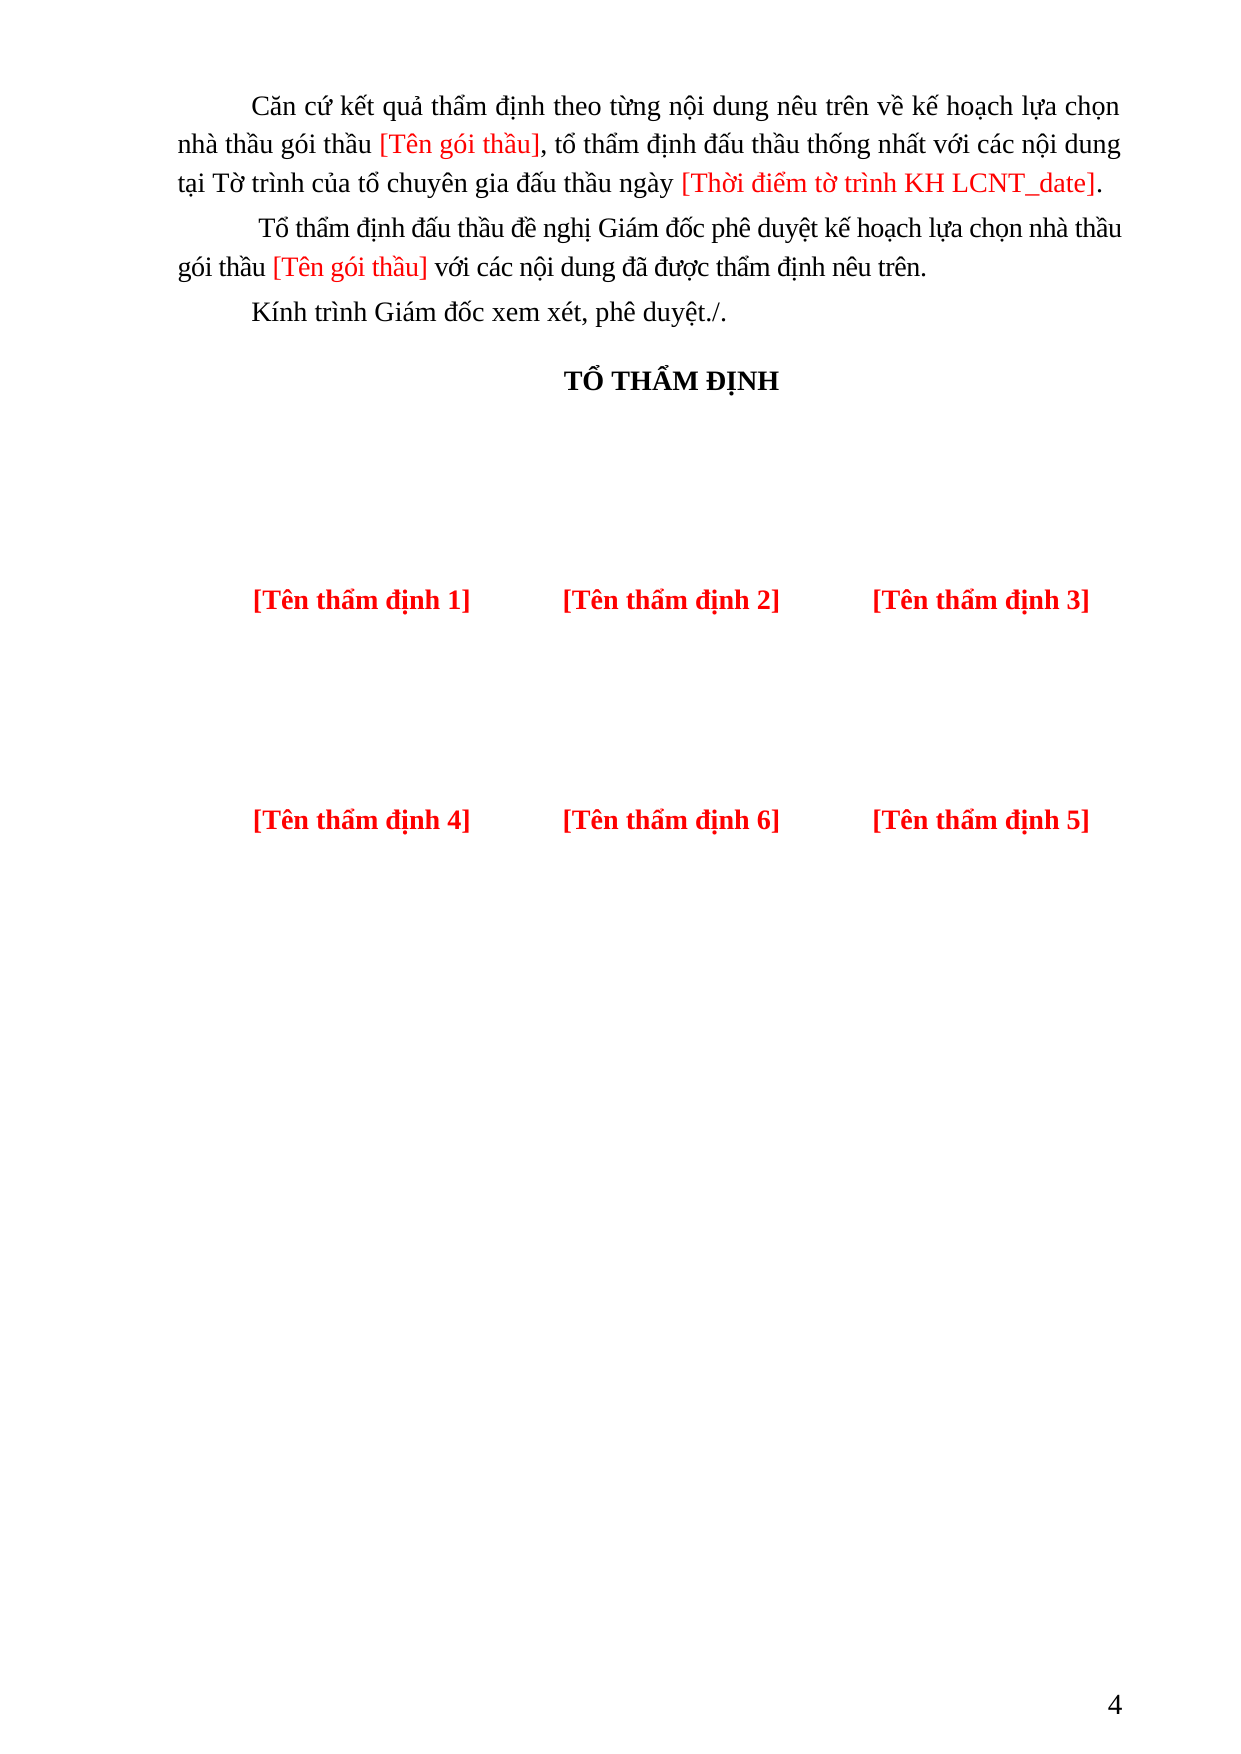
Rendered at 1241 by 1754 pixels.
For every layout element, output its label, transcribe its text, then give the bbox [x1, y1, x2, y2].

table_cell [Tên thẩm định 3] [826, 407, 1136, 627]
table_cell [Tên thẩm định 5] [826, 627, 1136, 846]
table_cell [Tên thẩm định 4] [207, 627, 516, 846]
text Tổ thẩm định đấu thầu đề nghị Giám đốc phê duyệt kế hoạch lựa chọn nhà thầu gói thầu [Tên gói thầu] với các nội dung đã được thẩm định nêu trên. [177, 211, 1122, 283]
table_header TỔ THẨM ĐỊNH [207, 360, 1136, 407]
table_cell [Tên thẩm định 6] [516, 627, 826, 846]
text Kính trình Giám đốc xem xét, phê duyệt./. [177, 295, 1122, 328]
table_cell [Tên thẩm định 1] [207, 407, 516, 627]
text Căn cứ kết quả thẩm định theo từng nội dung nêu trên về kế hoạch lựa chọn nhà thầu gói thầu [Tên gói thầu], tổ thẩm định đấu thầu thống nhất với các nội dung tại Tờ trình của tổ chuyên gia đấu thầu ngày [Thời điểm tờ trình KH LCNT_date]. [177, 89, 1122, 199]
table_cell [Tên thẩm định 2] [516, 407, 826, 627]
